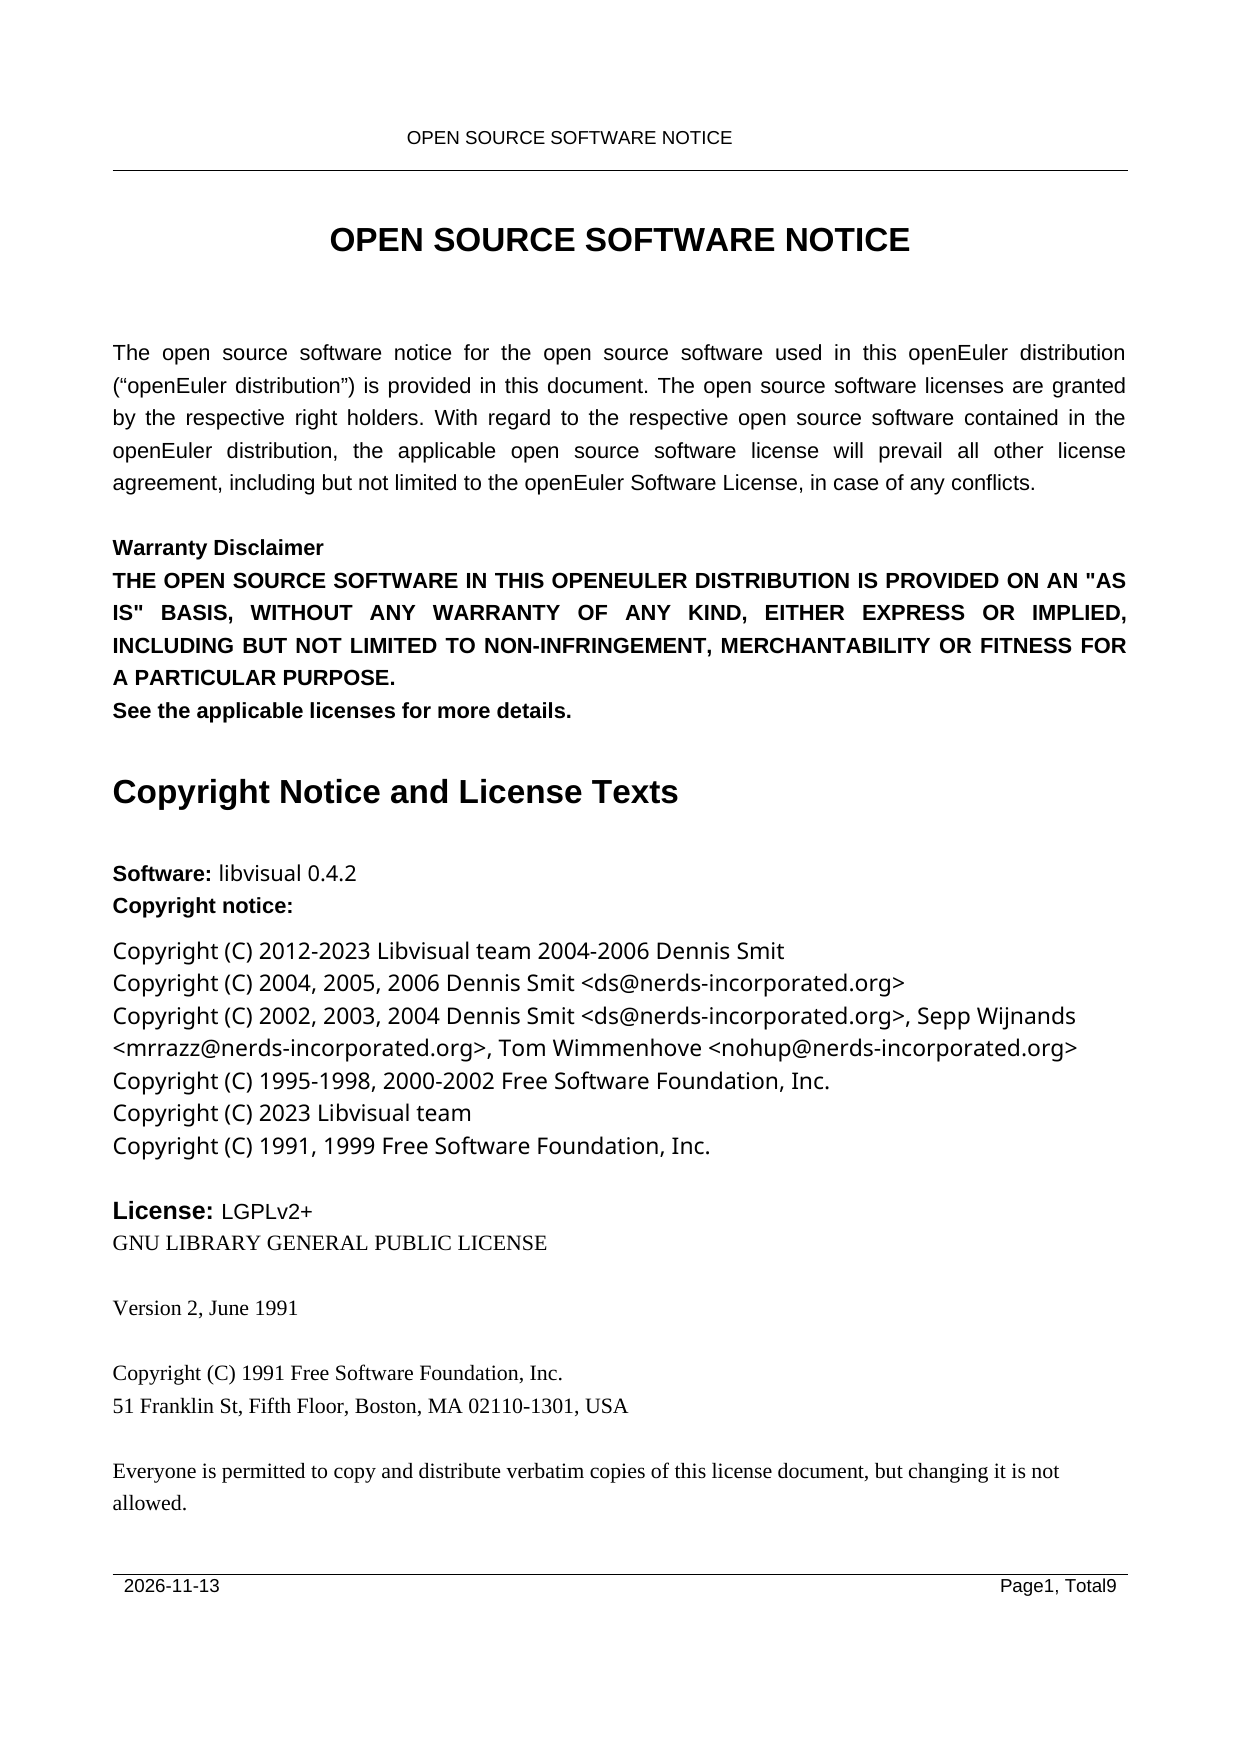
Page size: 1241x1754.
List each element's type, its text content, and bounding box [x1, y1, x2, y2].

text THE OPEN SOURCE SOFTWARE IN THIS OPENEULER DISTRIBUTION IS PROVIDED ON AN "AS IS" BASIS, WITHOUT ANY WARRANTY OF ANY KIND, EITHER EXPRESS OR IMPLIED, INCLUDING BUT NOT LIMITED TO NON-INFRINGEMENT, MERCHANTABILITY OR FITNESS FOR A PARTICULAR PURPOSE. See the applicable licenses for more details. [112, 564, 1128, 726]
text Copyright notice: [112, 889, 1128, 921]
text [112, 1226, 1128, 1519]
text The open source software notice for the open source software used in this openEuler distribution (“openEuler distribution”) is provided in this document. The open source software licenses are granted by the respective right holders. With regard to the respective open source software contained in the openEuler distribution, the applicable open source software license will prevail all other license agreement, including but not limited to the openEuler Software License, in case of any conflicts. [112, 336, 1128, 499]
text Copyright Notice and License Texts [112, 759, 1128, 824]
text Warranty Disclaimer [112, 531, 1128, 564]
text License: LGPLv2+ [112, 1194, 1128, 1226]
text Copyright (C) 2012-2023 Libvisual team 2004-2006 Dennis Smit Copyright (C) 2004, 2005, 2006 Dennis Smit <ds@nerds-incorporated.org> Copyright (C) 2002, 2003, 2004 Dennis Smit <ds@nerds-incorporated.org>, Sepp Wijnands <mrrazz@nerds-incorporated.org>, Tom Wimmenhove <nohup@nerds-incorporated.org> Copyright (C) 1995-1998, 2000-2002 Free Software Foundation, Inc. Copyright (C) 2023 Libvisual team Copyright (C) 1991, 1999 Free Software Foundation, Inc. [112, 934, 1128, 1194]
text OPEN SOURCE SOFTWARE NOTICE [112, 206, 1128, 271]
title Software: libvisual 0.4.2 [112, 856, 1128, 889]
